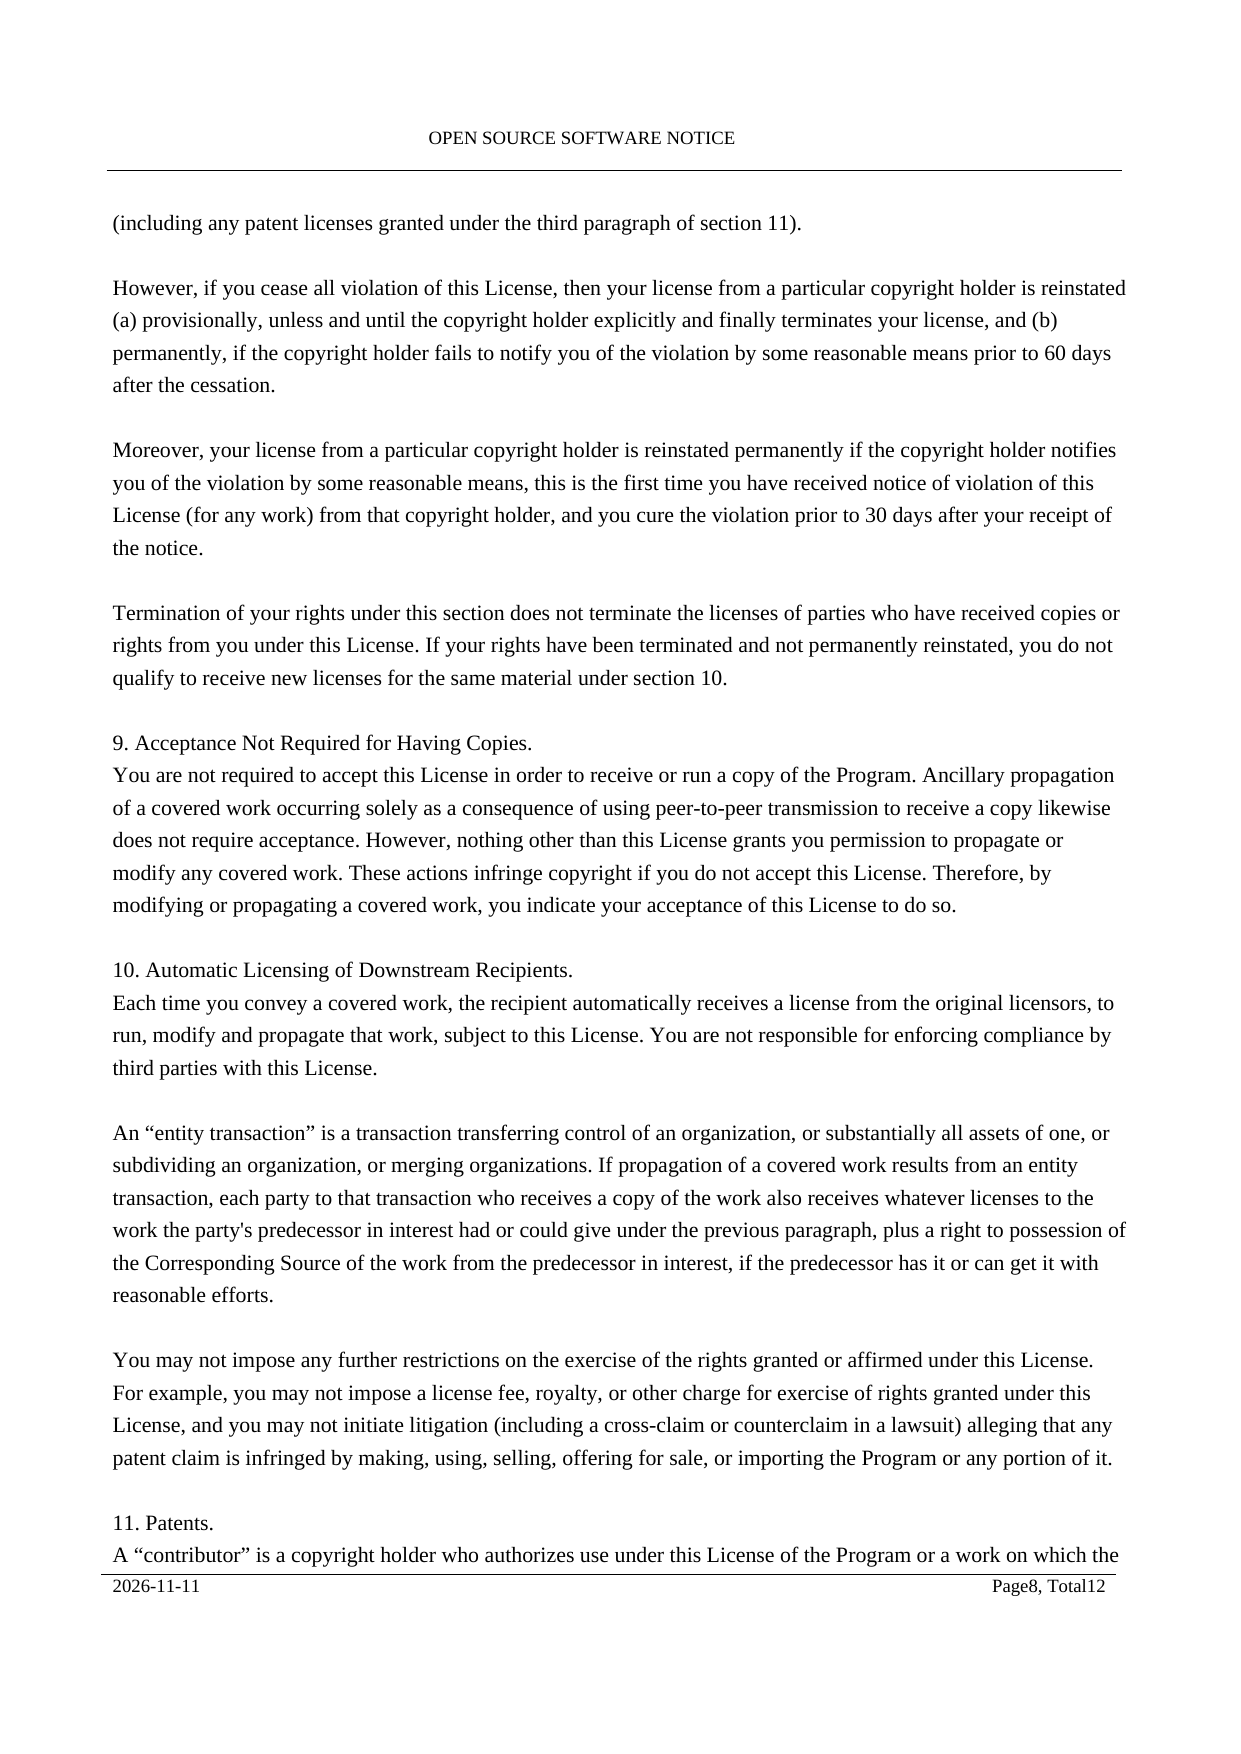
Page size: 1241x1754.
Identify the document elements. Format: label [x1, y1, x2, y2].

text [112, 206, 1128, 1571]
